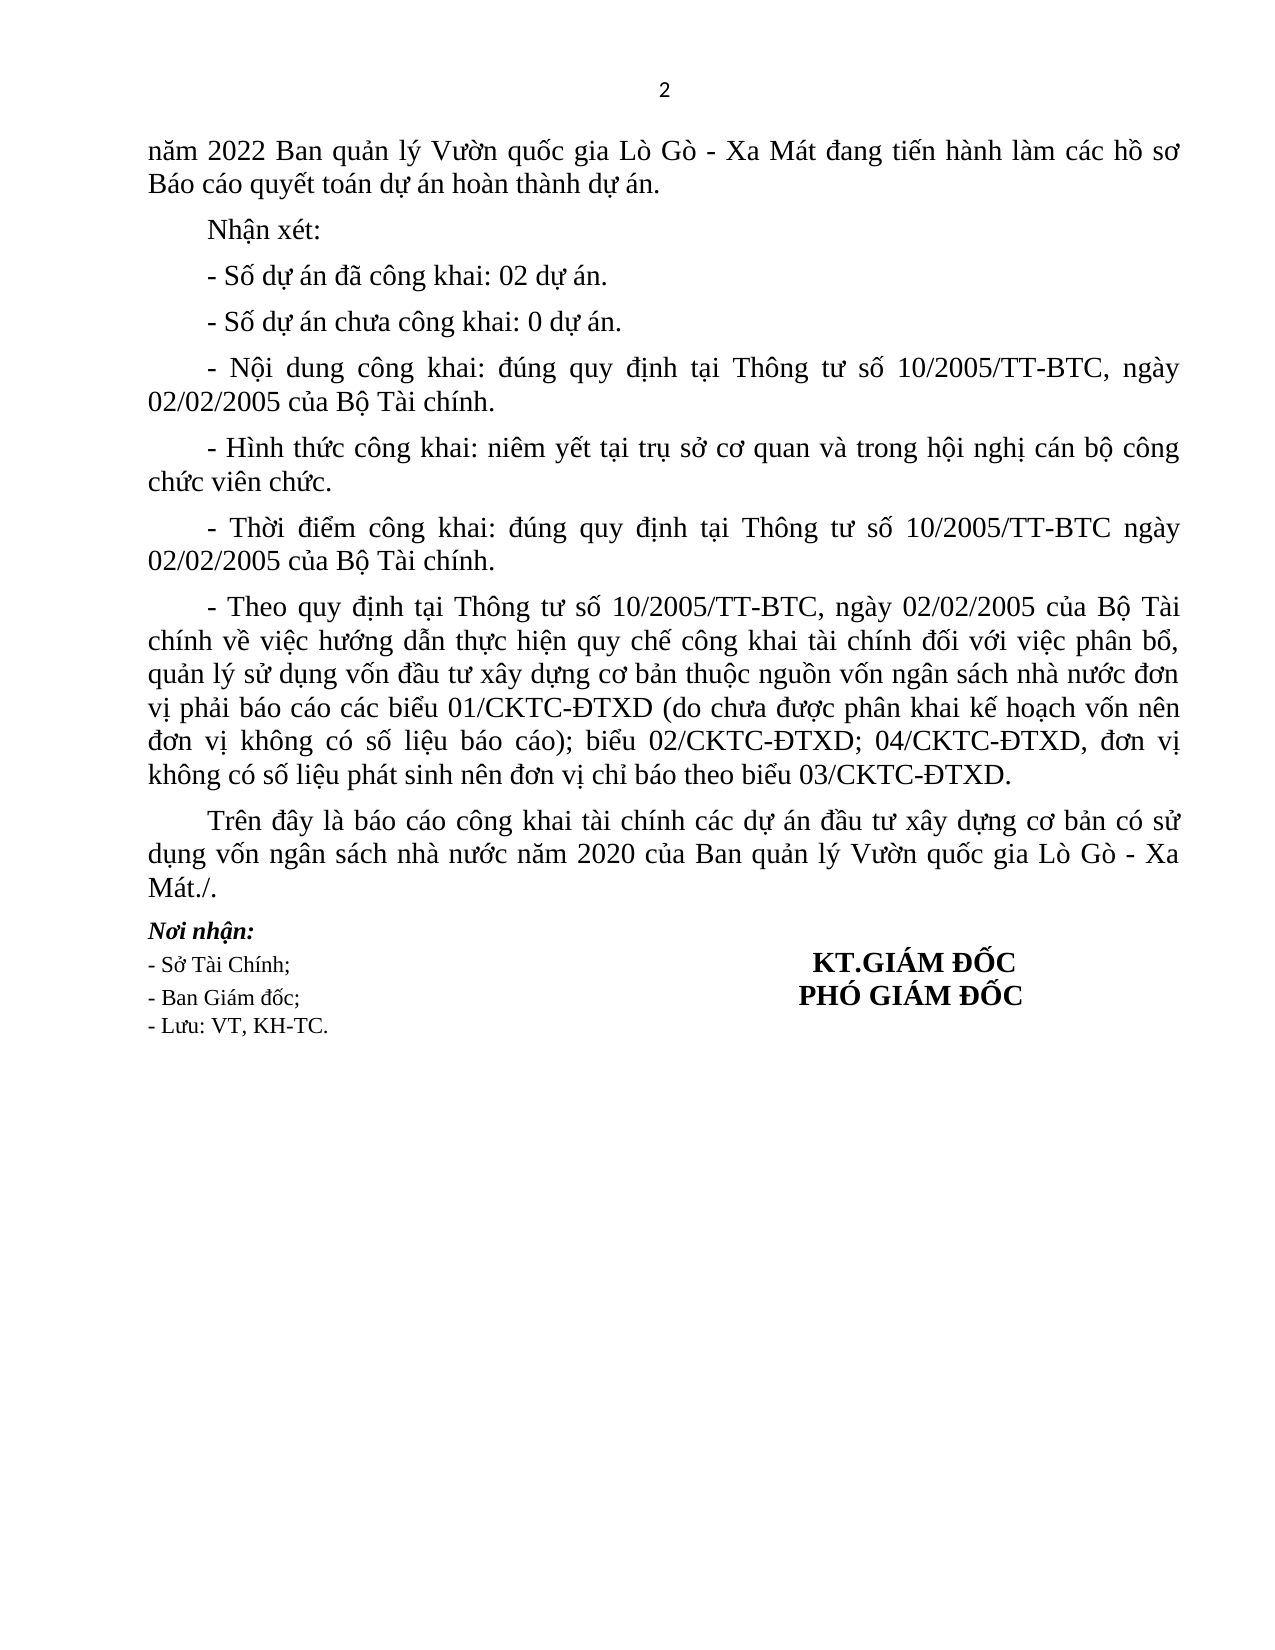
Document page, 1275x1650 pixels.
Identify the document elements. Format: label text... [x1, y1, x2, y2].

text Trên đây là báo cáo công khai tài chính các dự án đầu tư xây dựng cơ bản có sử dụng vốn ngân sách nhà nước năm 2020 của Ban quản lý Vườn quốc gia Lò Gò - Xa Mát./. [148, 803, 1181, 904]
text - Số dự án chưa công khai: 0 dự án. [148, 304, 1181, 338]
text - Thời điểm công khai: đúng quy định tại Thông tư số 10/2005/TT-BTC ngày 02/02/2005 của Bộ Tài chính. [148, 510, 1181, 577]
text Nhận xét: [148, 212, 1181, 246]
text - Hình thức công khai: niêm yết tại trụ sở cơ quan và trong hội nghị cán bộ công chức viên chức. [148, 430, 1181, 497]
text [148, 133, 1181, 200]
text Nơi nhận: [148, 916, 1181, 945]
text - Lưu: VT, KH-TC. [148, 1012, 1181, 1038]
text - Theo quy định tại Thông tư số 10/2005/TT-BTC, ngày 02/02/2005 của Bộ Tài chính về việc hướng dẫn thực hiện quy chế công khai tài chính đối với việc phân bổ, quản lý sử dụng vốn đầu tư xây dựng cơ bản thuộc nguồn vốn ngân sách nhà nước đơn vị phải báo cáo các biểu 01/CKTC-ĐTXD (do chưa được phân khai kế hoạch vốn nên đơn vị không có số liệu báo cáo); biểu 02/CKTC-ĐTXD; 04/CKTC-ĐTXD, đơn vị không có số liệu phát sinh nên đơn vị chỉ báo theo biểu 03/CKTC-ĐTXD. [148, 589, 1181, 791]
text - Ban Giám đốc; PHÓ GIÁM ĐỐC [148, 978, 1181, 1012]
text - Nội dung công khai: đúng quy định tại Thông tư số 10/2005/TT-BTC, ngày 02/02/2005 của Bộ Tài chính. [148, 351, 1181, 418]
text - Sở Tài Chính; KT.GIÁM ĐỐC [148, 945, 1181, 978]
text - Số dự án đã công khai: 02 dự án. [148, 258, 1181, 292]
